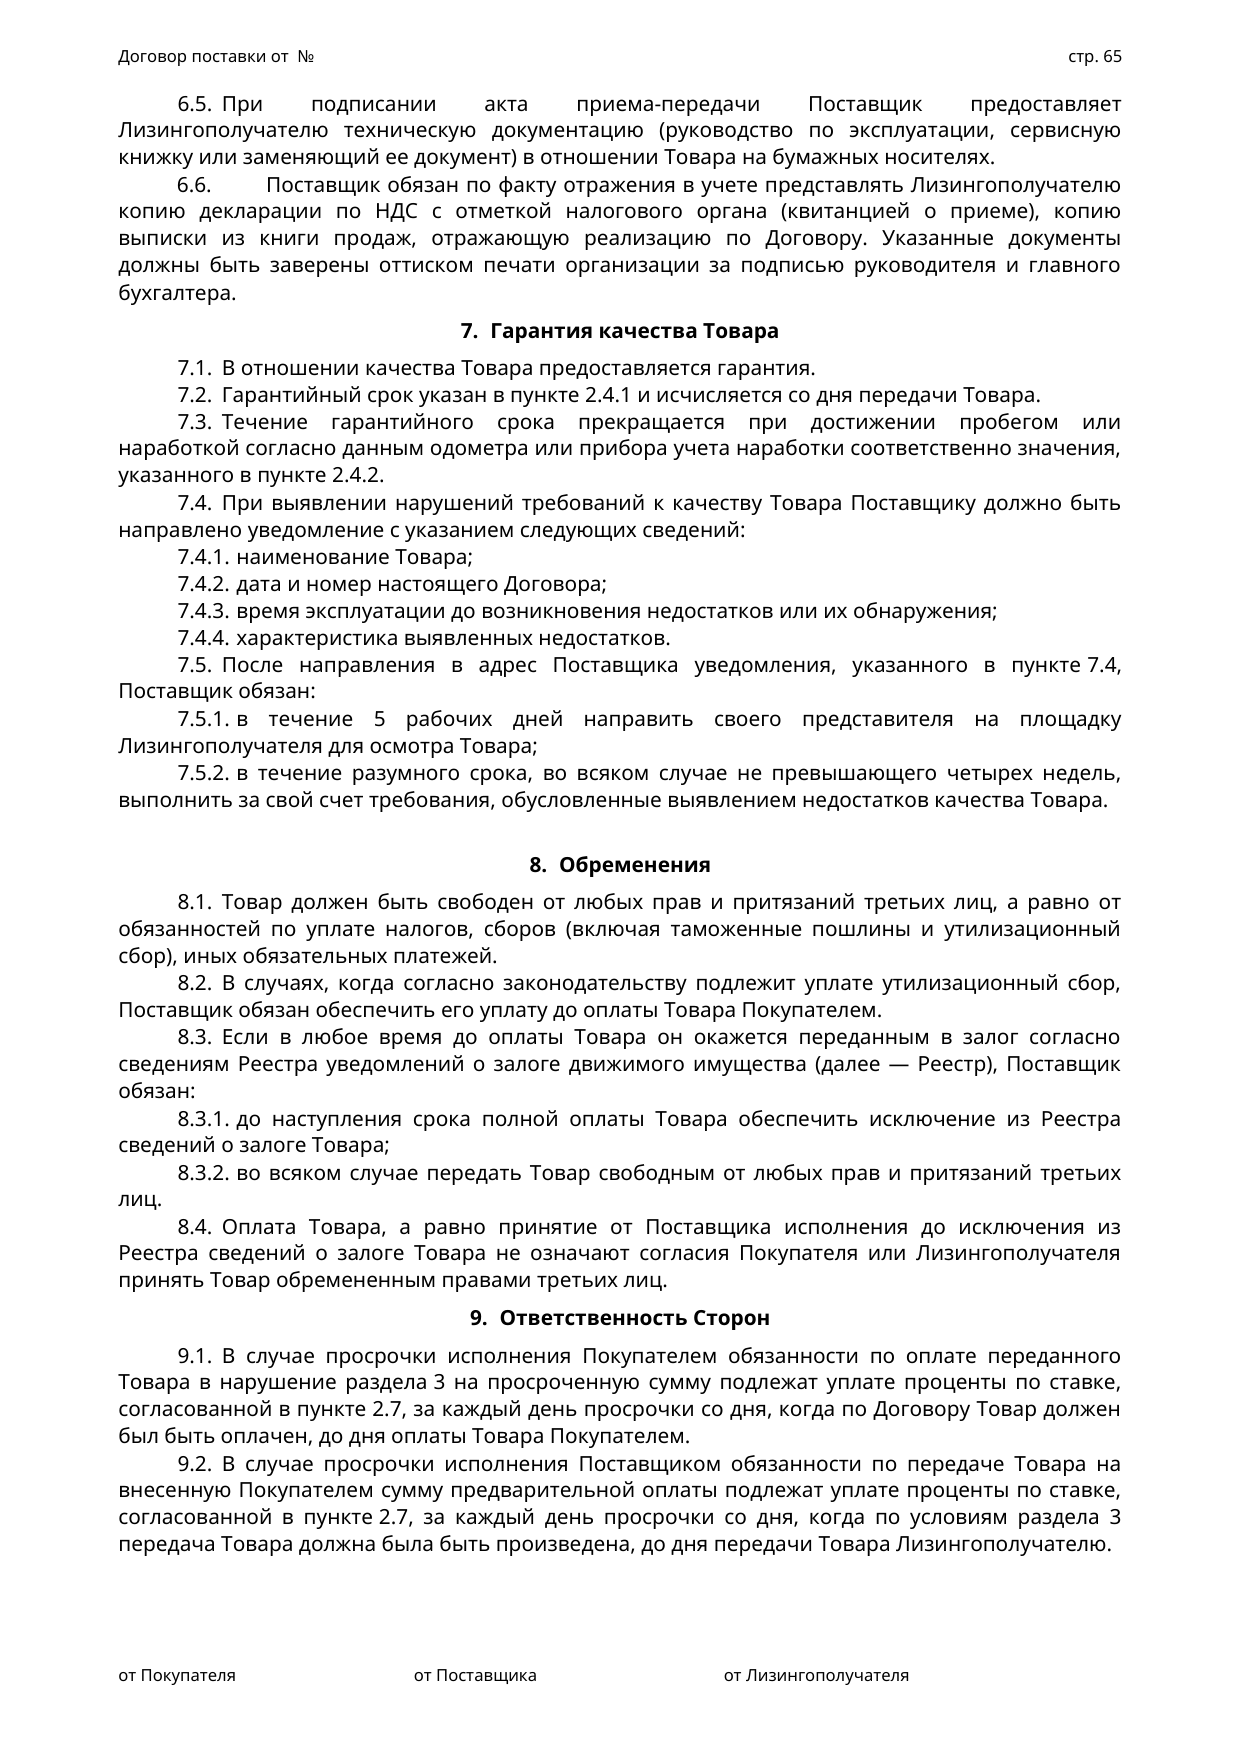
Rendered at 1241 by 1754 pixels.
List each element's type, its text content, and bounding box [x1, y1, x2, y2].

list При подписании акта приема-передачи Поставщик предоставляет Лизингополучателю техническую документацию (руководство по эксплуатации, сервисную книжку или заменяющий ее документ) в отношении Товара на бумажных носителях. [118, 90, 1122, 171]
list дата и номер настоящего Договора; [118, 570, 1122, 597]
list во всяком случае передать Товар свободным от любых прав и притязаний третьих лиц. [118, 1158, 1122, 1212]
list Гарантия качества Товара [118, 317, 1122, 343]
list В случае просрочки исполнения Покупателем обязанности по оплате переданного Товара в нарушение раздела 3 на просроченную сумму подлежат уплате проценты по ставке, согласованной в пункте 2.7, за каждый день просрочки со дня, когда по Договору Товар должен был быть оплачен, до дня оплаты Товара Покупателем. [118, 1341, 1122, 1450]
list до наступления срока полной оплаты Товара обеспечить исключение из Реестра сведений о залоге Товара; [118, 1104, 1122, 1158]
list В случаях, когда согласно законодательству подлежит уплате утилизационный сбор, Поставщик обязан обеспечить его уплату до оплаты Товара Покупателем. [118, 969, 1122, 1023]
list Если в любое время до оплаты Товара он окажется переданным в залог согласно сведениям Реестра уведомлений о залоге движимого имущества (далее — Реестр), Поставщик обязан: [118, 1023, 1122, 1104]
list В отношении качества Товара предоставляется гарантия. [118, 354, 1122, 381]
list Течение гарантийного срока прекращается при достижении пробегом или наработкой согласно данным одометра или прибора учета наработки соответственно значения, указанного в пункте 2.4.2. [118, 408, 1122, 489]
list наименование Товара; [118, 543, 1122, 570]
list После направления в адрес Поставщика уведомления, указанного в пункте 7.4, Поставщик обязан: [118, 651, 1122, 705]
list в течение разумного срока, во всяком случае не превышающего четырех недель, выполнить за свой счет требования, обусловленные выявлением недостатков качества Товара. [118, 759, 1122, 813]
list Ответственность Сторон [118, 1304, 1122, 1331]
list Обременения [118, 851, 1122, 878]
list В случае просрочки исполнения Поставщиком обязанности по передаче Товара на внесенную Покупателем сумму предварительной оплаты подлежат уплате проценты по ставке, согласованной в пункте 2.7, за каждый день просрочки со дня, когда по условиям раздела 3 передача Товара должна была быть произведена, до дня передачи Товара Лизингополучателю. [118, 1450, 1122, 1558]
list Поставщик обязан по факту отражения в учете представлять Лизингополучателю копию декларации по НДС с отметкой налогового органа (квитанцией о приеме), копию выписки из книги продаж, отражающую реализацию по Договору. Указанные документы должны быть заверены оттиском печати организации за подписью руководителя и главного бухгалтера. [118, 171, 1122, 306]
list характеристика выявленных недостатков. [118, 624, 1122, 651]
list в течение рабочих дней направить своего представителя на площадку Лизингополучателя для осмотра Товара; [118, 705, 1122, 759]
list Оплата Товара, а равно принятие от Поставщика исполнения до исключения из Реестра сведений о залоге Товара не означают согласия Покупателя или Лизингополучателя принять Товар обремененным правами третьих лиц. [118, 1212, 1122, 1294]
list При выявлении нарушений требований к качеству Товара Поставщику должно быть направлено уведомление с указанием следующих сведений: [118, 489, 1122, 543]
list Гарантийный срок указан в пункте 2.4.1 и исчисляется со дня передачи Товара. [118, 381, 1122, 408]
list Товар должен быть свободен от любых прав и притязаний третьих лиц, а равно от обязанностей по уплате налогов, сборов (включая таможенные пошлины и утилизационный сбор), иных обязательных платежей. [118, 888, 1122, 969]
list время эксплуатации до возникновения недостатков или их обнаружения; [118, 597, 1122, 624]
